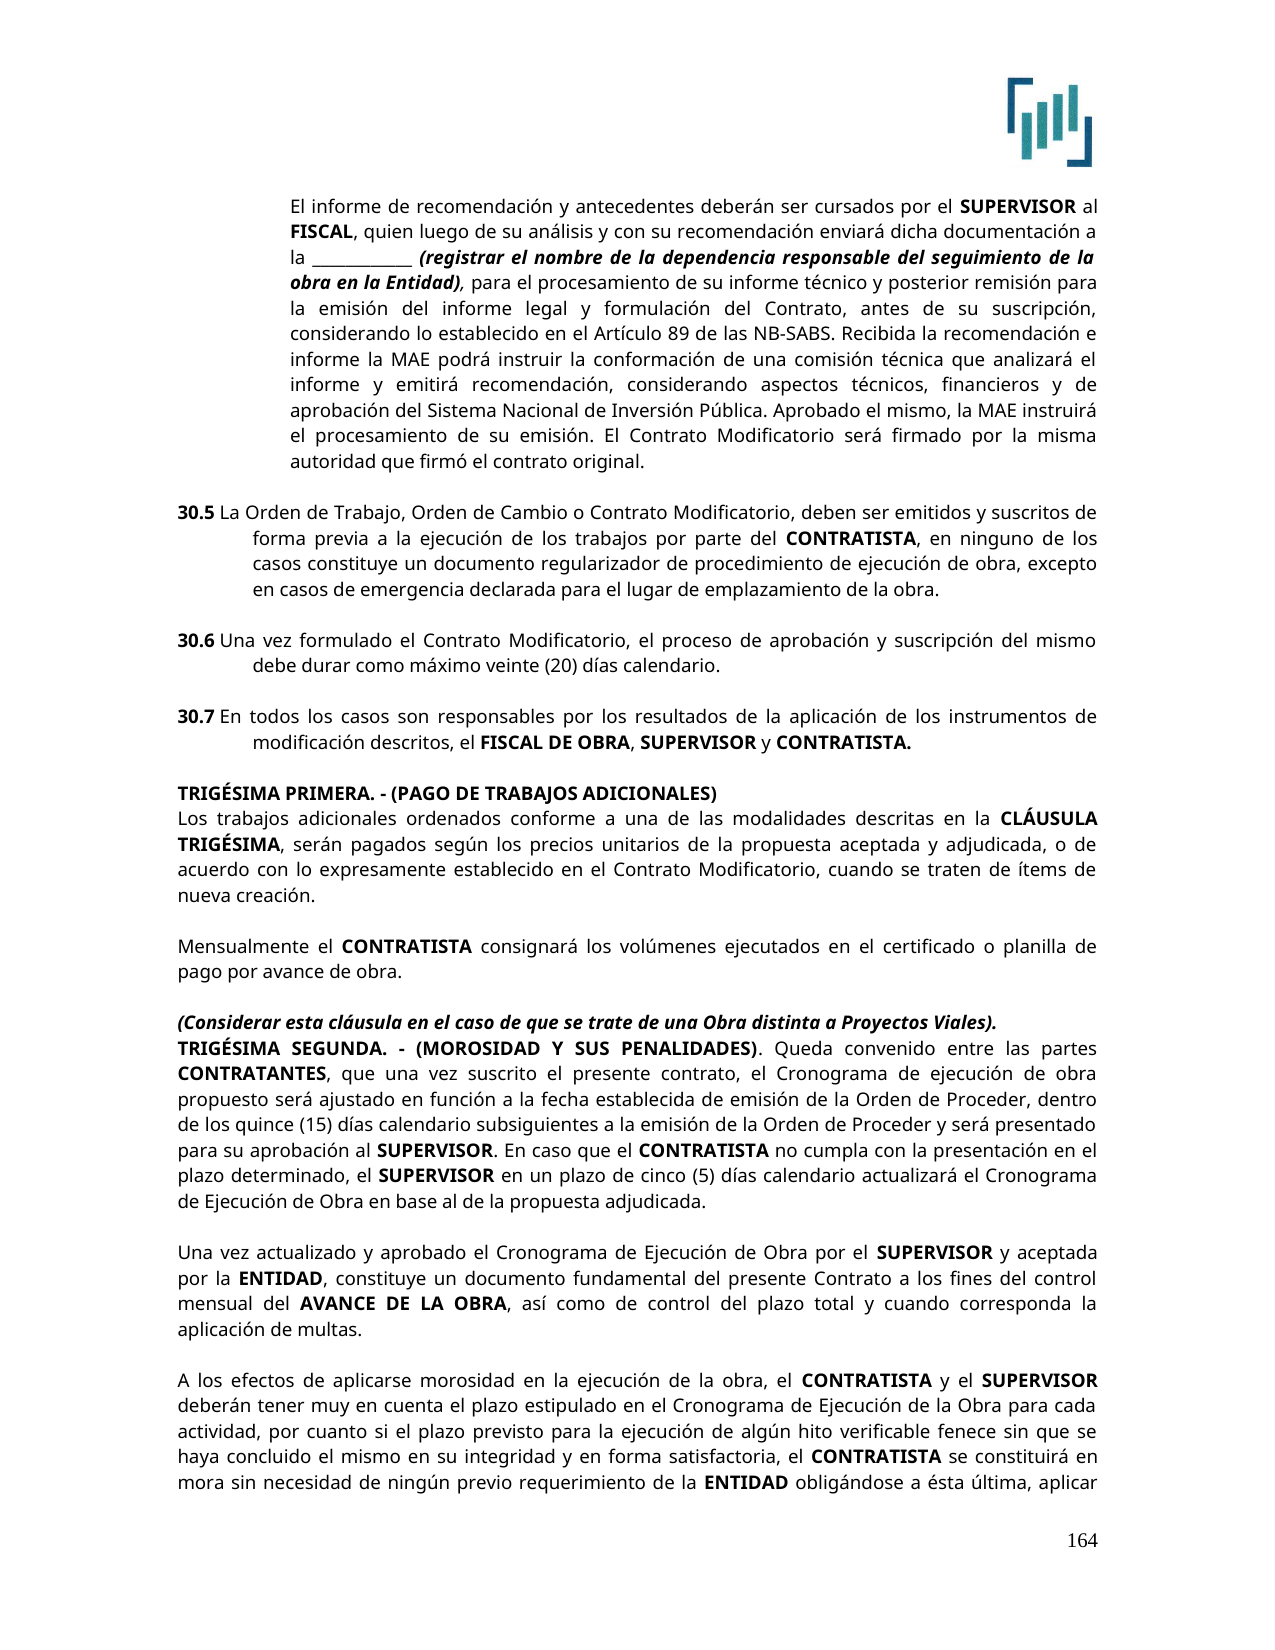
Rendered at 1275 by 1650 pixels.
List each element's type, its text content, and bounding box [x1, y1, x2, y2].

text Mensualmente el CONTRATISTA consignará los volúmenes ejecutados en el certificado o planilla de pago por avance de obra. [177, 933, 1098, 984]
text TRIGÉSIMA SEGUNDA. - (MOROSIDAD Y SUS PENALIDADES). Queda convenido entre las partes CONTRATANTES, que una vez suscrito el presente contrato, el Cronograma de ejecución de obra propuesto será ajustado en función a la fecha establecida de emisión de la Orden de Proceder, dentro de los quince (15) días calendario subsiguientes a la emisión de la Orden de Proceder y será presentado para su aprobación al SUPERVISOR. En caso que el CONTRATISTA no cumpla con la presentación en el plazo determinado, el SUPERVISOR en un plazo de cinco (5) días calendario actualizará el Cronograma de Ejecución de Obra en base al de la propuesta adjudicada. [177, 1035, 1098, 1214]
text (Considerar esta cláusula en el caso de que se trate de una Obra distinta a Proyectos Viales). [177, 1010, 1098, 1035]
text Una vez actualizado y aprobado el Cronograma de Ejecución de Obra por el SUPERVISOR y aceptada por la ENTIDAD, constituye un documento fundamental del presente Contrato a los fines del control mensual del AVANCE DE LA OBRA, así como de control del plazo total y cuando corresponda la aplicación de multas. [177, 1239, 1098, 1341]
text El informe de recomendación y antecedentes deberán ser cursados por el SUPERVISOR al FISCAL, quien luego de su análisis y con su recomendación enviará dicha documentación a la ____________ (registrar el nombre de la dependencia responsable del seguimiento de la obra en la Entidad), para el procesamiento de su informe técnico y posterior remisión para la emisión del informe legal y formulación del Contrato, antes de su suscripción, considerando lo establecido en el Artículo 89 de las NB-SABS. Recibida la recomendación e informe la MAE podrá instruir la conformación de una comisión técnica que analizará el informe y emitirá recomendación, considerando aspectos técnicos, financieros y de aprobación del Sistema Nacional de Inversión Pública. Aprobado el mismo, la MAE instruirá el procesamiento de su emisión. El Contrato Modificatorio será firmado por la misma autoridad que firmó el contrato original. [290, 193, 1098, 474]
text Los trabajos adicionales ordenados conforme a una de las modalidades descritas en la CLÁUSULA TRIGÉSIMA, serán pagados según los precios unitarios de la propuesta aceptada y adjudicada, o de acuerdo con lo expresamente establecido en el Contrato Modificatorio, cuando se traten de ítems de nueva creación. [177, 806, 1098, 908]
text TRIGÉSIMA PRIMERA. - (PAGO DE TRABAJOS ADICIONALES) [177, 780, 1098, 806]
list Una vez formulado el Contrato Modificatorio, el proceso de aprobación y suscripción del mismo debe durar como máximo veinte (20) días calendario. [177, 627, 1098, 678]
list La Orden de Trabajo, Orden de Cambio o Contrato Modificatorio, deben ser emitidos y suscritos de forma previa a la ejecución de los trabajos por parte del CONTRATISTA, en ninguno de los casos constituye un documento regularizador de procedimiento de ejecución de obra, excepto en casos de emergencia declarada para el lugar de emplazamiento de la obra. [177, 499, 1098, 601]
picture [997, 73, 1098, 168]
list En todos los casos son responsables por los resultados de la aplicación de los instrumentos de modificación descritos, el FISCAL DE OBRA, SUPERVISOR y CONTRATISTA. [177, 703, 1098, 754]
